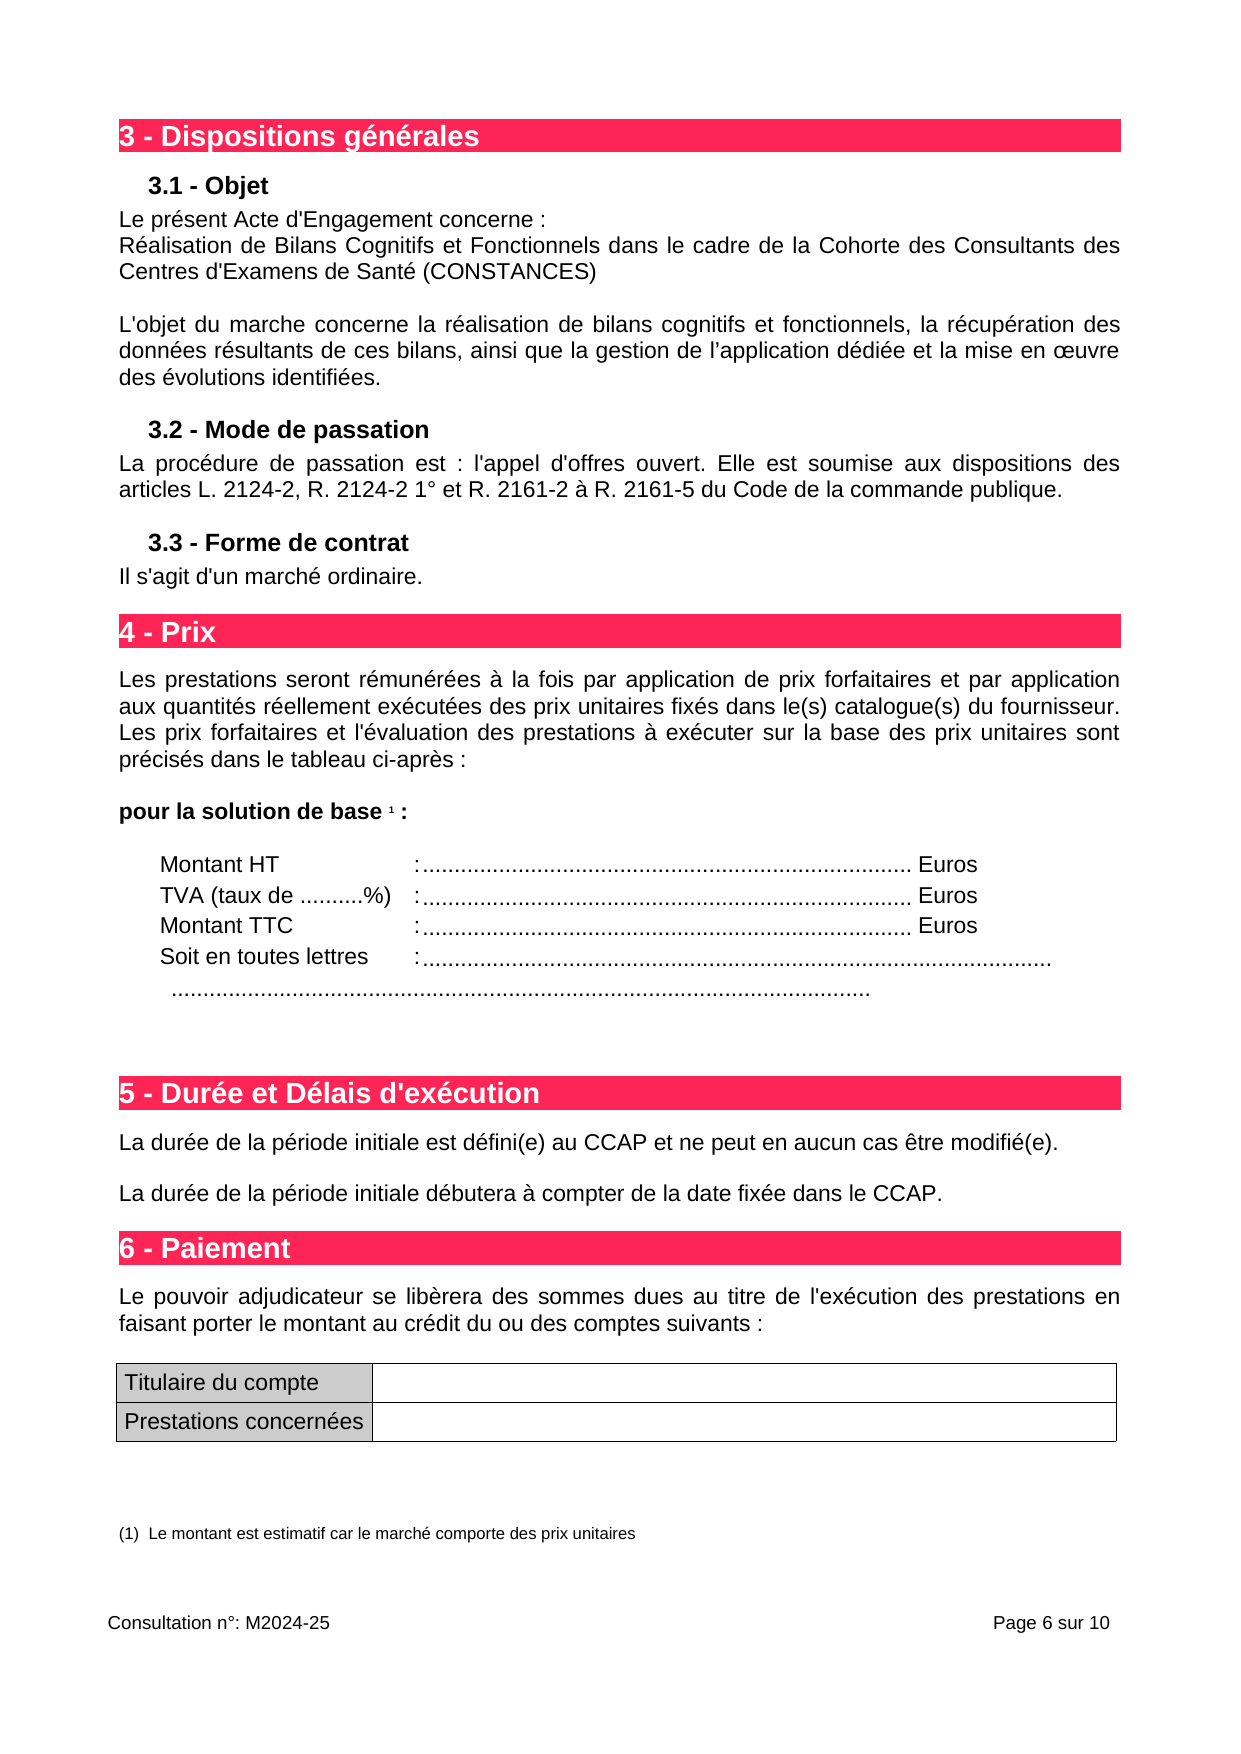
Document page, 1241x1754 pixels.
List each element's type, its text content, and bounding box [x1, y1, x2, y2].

subtitle 4 - Prix [119, 614, 1121, 648]
table_header ............................................................................. [422, 851, 918, 882]
table_cell ................................................................................................... [422, 943, 1055, 973]
table_cell Prestations concernées [117, 1403, 372, 1441]
table_cell Euros [918, 882, 1055, 912]
text Les prestations seront rémunérées à la fois par application de prix forfaitaires et par application aux quantités réellement exécutées des prix unitaires fixés dans le(s) catalogue(s) du fournisseur. Les prix forfaitaires et l'évaluation des prestations à exécuter sur la base des prix unitaires sont précisés dans le tableau ci-après : [119, 667, 1121, 772]
table_header Euros [918, 851, 1055, 882]
table_header Titulaire du compte [117, 1364, 372, 1402]
text .............................................................................................................. [171, 975, 1067, 1001]
subtitle 3 - Dispositions générales [119, 119, 1121, 152]
table_cell Montant TTC [160, 912, 409, 943]
table_cell Euros [918, 912, 1055, 943]
subtitle 3.3 - Forme de contrat [148, 528, 1121, 557]
text Il s'agit d'un marché ordinaire. [119, 563, 1121, 589]
table_cell [373, 1403, 1116, 1441]
table_cell ............................................................................. [422, 882, 918, 912]
text L'objet du marche concerne la réalisation de bilans cognitifs et fonctionnels, la récupération des données résultants de ces bilans, ainsi que la gestion de l’application dédiée et la mise en œuvre des évolutions identifiées. [119, 311, 1121, 391]
text La procédure de passation est : l'appel d'offres ouvert. Elle est soumise aux dispositions des articles L. 2124-2, R. 2124-2 1° et R. 2161-2 à R. 2161-5 du Code de la commande publique. [119, 451, 1121, 503]
text pour la solution de base 1 : [119, 799, 1121, 825]
subtitle 5 - Durée et Délais d'exécution [119, 1076, 1121, 1110]
table_cell TVA (taux de ..........%) [160, 882, 409, 912]
subtitle 3.1 - Objet [148, 171, 1121, 200]
table_cell Soit en toutes lettres [160, 943, 409, 973]
text Réalisation de Bilans Cognitifs et Fonctionnels dans le cadre de la Cohorte des Consultants des Centres d'Examens de Santé (CONSTANCES) [119, 232, 1121, 285]
subtitle 3.2 - Mode de passation [148, 416, 1121, 444]
table_cell ............................................................................. [422, 912, 918, 943]
table_header [373, 1364, 1116, 1402]
text La durée de la période initiale est défini(e) au CCAP et ne peut en aucun cas être modifié(e). [119, 1129, 1121, 1155]
subtitle 6 - Paiement [119, 1231, 1121, 1265]
table_header Montant HT [160, 851, 409, 882]
text Le présent Acte d'Engagement concerne : [119, 206, 1121, 232]
text Le pouvoir adjudicateur se libèrera des sommes dues au titre de l'exécution des prestations en faisant porter le montant au crédit du ou des comptes suivants : [119, 1284, 1121, 1336]
text La durée de la période initiale débutera à compter de la date fixée dans le CCAP. [119, 1180, 1121, 1206]
